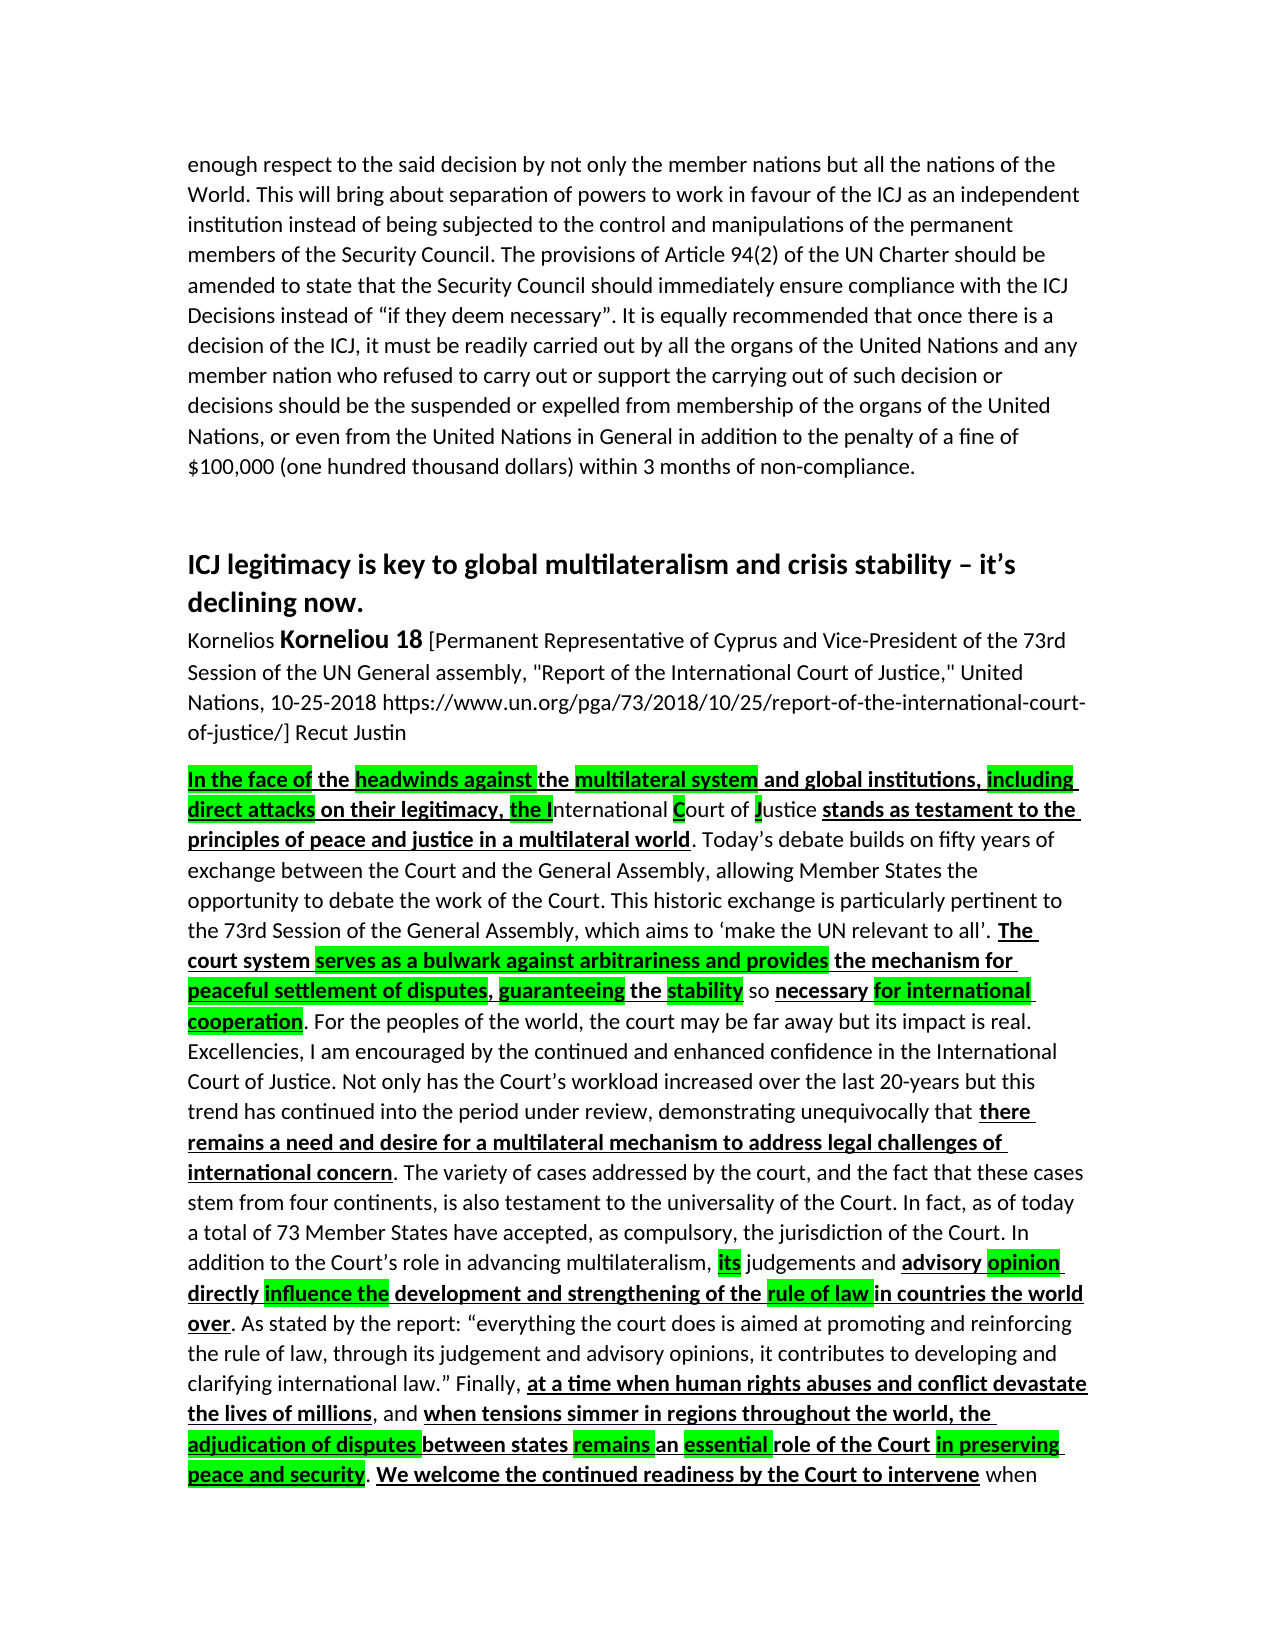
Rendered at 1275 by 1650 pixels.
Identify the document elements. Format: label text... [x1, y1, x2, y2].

subtitle ICJ legitimacy is key to global multilateralism and crisis stability – it’s declining now. [187, 546, 1087, 620]
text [187, 150, 1087, 480]
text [187, 765, 1087, 1488]
text Kornelios Korneliou 18 [Permanent Representative of Cyprus and Vice-President of the 73rd Session of the UN General assembly, "Report of the International Court of Justice," United Nations, 10-25-2018 https://www.un.org/pga/73/2018/10/25/report-of-the-international-court-of-justice/] Recut Justin [187, 623, 1087, 746]
